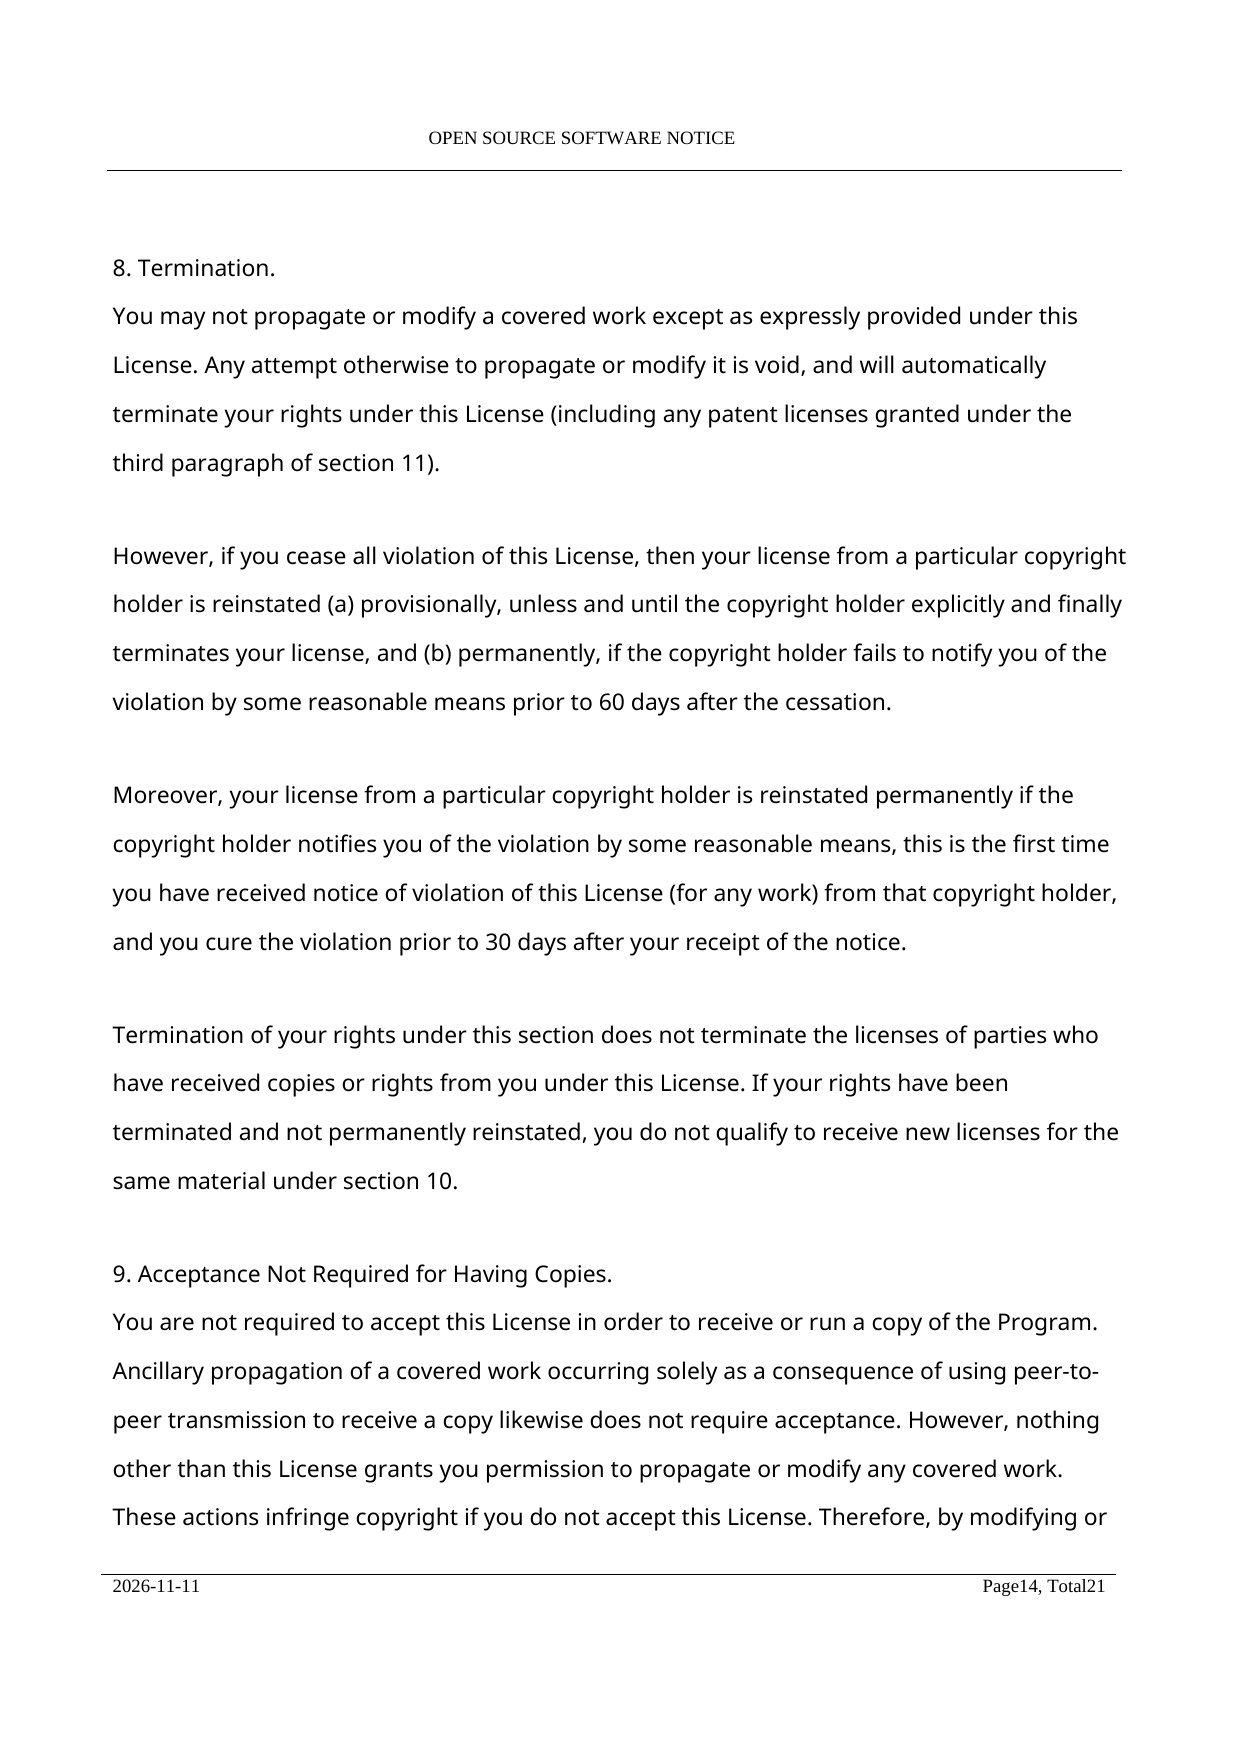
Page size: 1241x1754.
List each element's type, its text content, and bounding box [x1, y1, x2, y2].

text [112, 1306, 1128, 1533]
text 9. Acceptance Not Required for Having Copies. [112, 1257, 1128, 1290]
text However, if you cease all violation of this License, then your license from a particular copyright holder is reinstated (a) provisionally, unless and until the copyright holder explicitly and finally terminates your license, and (b) permanently, if the copyright holder fails to notify you of the violation by some reasonable means prior to 60 days after the cessation. [112, 539, 1128, 718]
text Moreover, your license from a particular copyright holder is reinstated permanently if the copyright holder notifies you of the violation by some reasonable means, this is the first time you have received notice of violation of this License (for any work) from that copyright holder, and you cure the violation prior to 30 days after your receipt of the notice. [112, 778, 1128, 957]
text You may not propagate or modify a covered work except as expressly provided under this License. Any attempt otherwise to propagate or modify it is void, and will automatically terminate your rights under this License (including any patent licenses granted under the third paragraph of section 11). [112, 299, 1128, 478]
text 8. Termination. [112, 251, 1128, 284]
text Termination of your rights under this section does not terminate the licenses of parties who have received copies or rights from you under this License. If your rights have been terminated and not permanently reinstated, you do not qualify to receive new licenses for the same material under section 10. [112, 1018, 1128, 1197]
